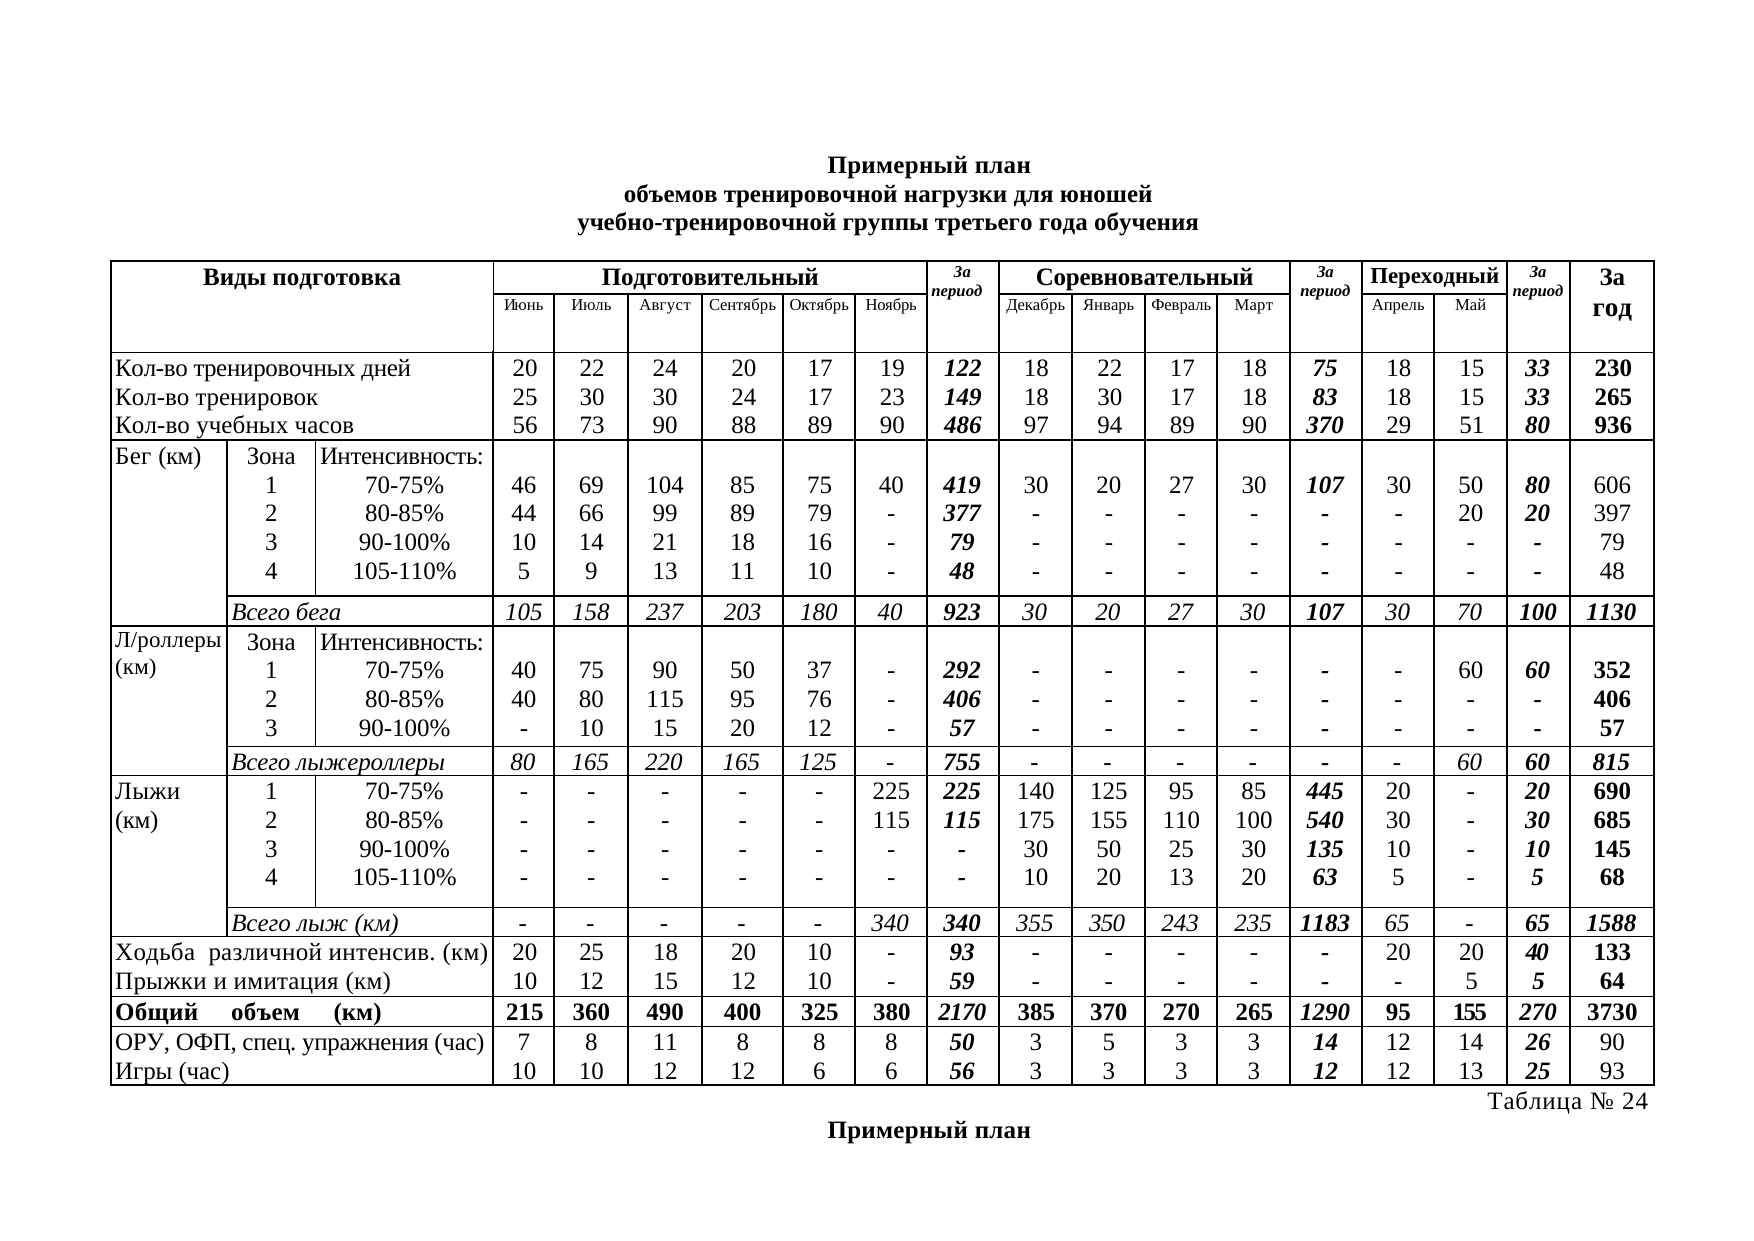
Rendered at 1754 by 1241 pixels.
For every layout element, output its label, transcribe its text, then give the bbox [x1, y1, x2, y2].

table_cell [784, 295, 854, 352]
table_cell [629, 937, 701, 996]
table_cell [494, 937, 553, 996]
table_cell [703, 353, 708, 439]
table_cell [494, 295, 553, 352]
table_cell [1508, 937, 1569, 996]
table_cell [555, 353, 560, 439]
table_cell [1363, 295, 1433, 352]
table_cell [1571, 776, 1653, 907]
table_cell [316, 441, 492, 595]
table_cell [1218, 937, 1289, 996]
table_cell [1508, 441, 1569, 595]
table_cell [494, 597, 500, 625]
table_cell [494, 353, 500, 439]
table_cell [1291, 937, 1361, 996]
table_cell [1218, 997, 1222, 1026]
text объемов тренировочной нагрузки для юношей [128, 179, 1648, 207]
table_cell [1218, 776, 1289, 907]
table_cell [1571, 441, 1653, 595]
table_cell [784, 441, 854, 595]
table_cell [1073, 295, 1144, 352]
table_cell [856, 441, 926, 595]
text Таблица № 24 [128, 1086, 1648, 1115]
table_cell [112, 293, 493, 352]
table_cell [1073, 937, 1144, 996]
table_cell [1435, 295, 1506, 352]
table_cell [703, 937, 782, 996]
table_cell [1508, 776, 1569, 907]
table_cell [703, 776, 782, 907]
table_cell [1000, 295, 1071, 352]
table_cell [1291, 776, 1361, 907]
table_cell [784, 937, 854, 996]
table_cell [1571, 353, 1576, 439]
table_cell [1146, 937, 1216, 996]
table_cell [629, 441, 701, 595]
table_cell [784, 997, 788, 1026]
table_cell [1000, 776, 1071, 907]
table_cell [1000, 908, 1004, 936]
text Примерный план [128, 150, 1648, 179]
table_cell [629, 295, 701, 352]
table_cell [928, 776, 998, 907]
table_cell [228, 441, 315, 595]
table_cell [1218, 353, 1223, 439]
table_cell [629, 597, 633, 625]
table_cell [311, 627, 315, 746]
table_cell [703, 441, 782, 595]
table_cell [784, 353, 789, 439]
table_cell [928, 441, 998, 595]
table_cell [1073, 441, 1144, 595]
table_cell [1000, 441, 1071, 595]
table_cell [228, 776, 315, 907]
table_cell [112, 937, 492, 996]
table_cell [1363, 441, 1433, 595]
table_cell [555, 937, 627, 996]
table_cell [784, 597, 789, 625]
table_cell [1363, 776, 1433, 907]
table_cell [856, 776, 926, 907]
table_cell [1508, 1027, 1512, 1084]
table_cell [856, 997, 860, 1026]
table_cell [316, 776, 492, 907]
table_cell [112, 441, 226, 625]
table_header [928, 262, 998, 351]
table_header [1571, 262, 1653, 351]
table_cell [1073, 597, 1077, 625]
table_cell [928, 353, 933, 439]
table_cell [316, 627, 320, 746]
text Примерный план [128, 1115, 1648, 1143]
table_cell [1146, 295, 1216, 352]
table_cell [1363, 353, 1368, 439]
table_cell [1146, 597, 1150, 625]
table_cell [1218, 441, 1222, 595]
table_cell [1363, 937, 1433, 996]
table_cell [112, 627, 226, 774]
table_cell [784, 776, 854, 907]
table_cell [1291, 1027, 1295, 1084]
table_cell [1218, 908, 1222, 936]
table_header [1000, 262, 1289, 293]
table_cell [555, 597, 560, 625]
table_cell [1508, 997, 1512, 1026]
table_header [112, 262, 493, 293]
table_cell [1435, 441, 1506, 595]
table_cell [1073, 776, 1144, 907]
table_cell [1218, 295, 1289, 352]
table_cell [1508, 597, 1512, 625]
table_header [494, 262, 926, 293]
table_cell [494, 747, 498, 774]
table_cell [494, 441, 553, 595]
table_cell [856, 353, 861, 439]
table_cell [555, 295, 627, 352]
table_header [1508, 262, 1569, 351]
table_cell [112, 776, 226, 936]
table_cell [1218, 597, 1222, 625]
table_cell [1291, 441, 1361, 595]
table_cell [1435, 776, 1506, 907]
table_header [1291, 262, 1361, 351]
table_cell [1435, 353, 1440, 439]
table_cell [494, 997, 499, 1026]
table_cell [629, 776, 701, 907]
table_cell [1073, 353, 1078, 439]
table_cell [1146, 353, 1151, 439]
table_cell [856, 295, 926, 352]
text учебно-тренировочной группы третьего года обучения [128, 207, 1648, 236]
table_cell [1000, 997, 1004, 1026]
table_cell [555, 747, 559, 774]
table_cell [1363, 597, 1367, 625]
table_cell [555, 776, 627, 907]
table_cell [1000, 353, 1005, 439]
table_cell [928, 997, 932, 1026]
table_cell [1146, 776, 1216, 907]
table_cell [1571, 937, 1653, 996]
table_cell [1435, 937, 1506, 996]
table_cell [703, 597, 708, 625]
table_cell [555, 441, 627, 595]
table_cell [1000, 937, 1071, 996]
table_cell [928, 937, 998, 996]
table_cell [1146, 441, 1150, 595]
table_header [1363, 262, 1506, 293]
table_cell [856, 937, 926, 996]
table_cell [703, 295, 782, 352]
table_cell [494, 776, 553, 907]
